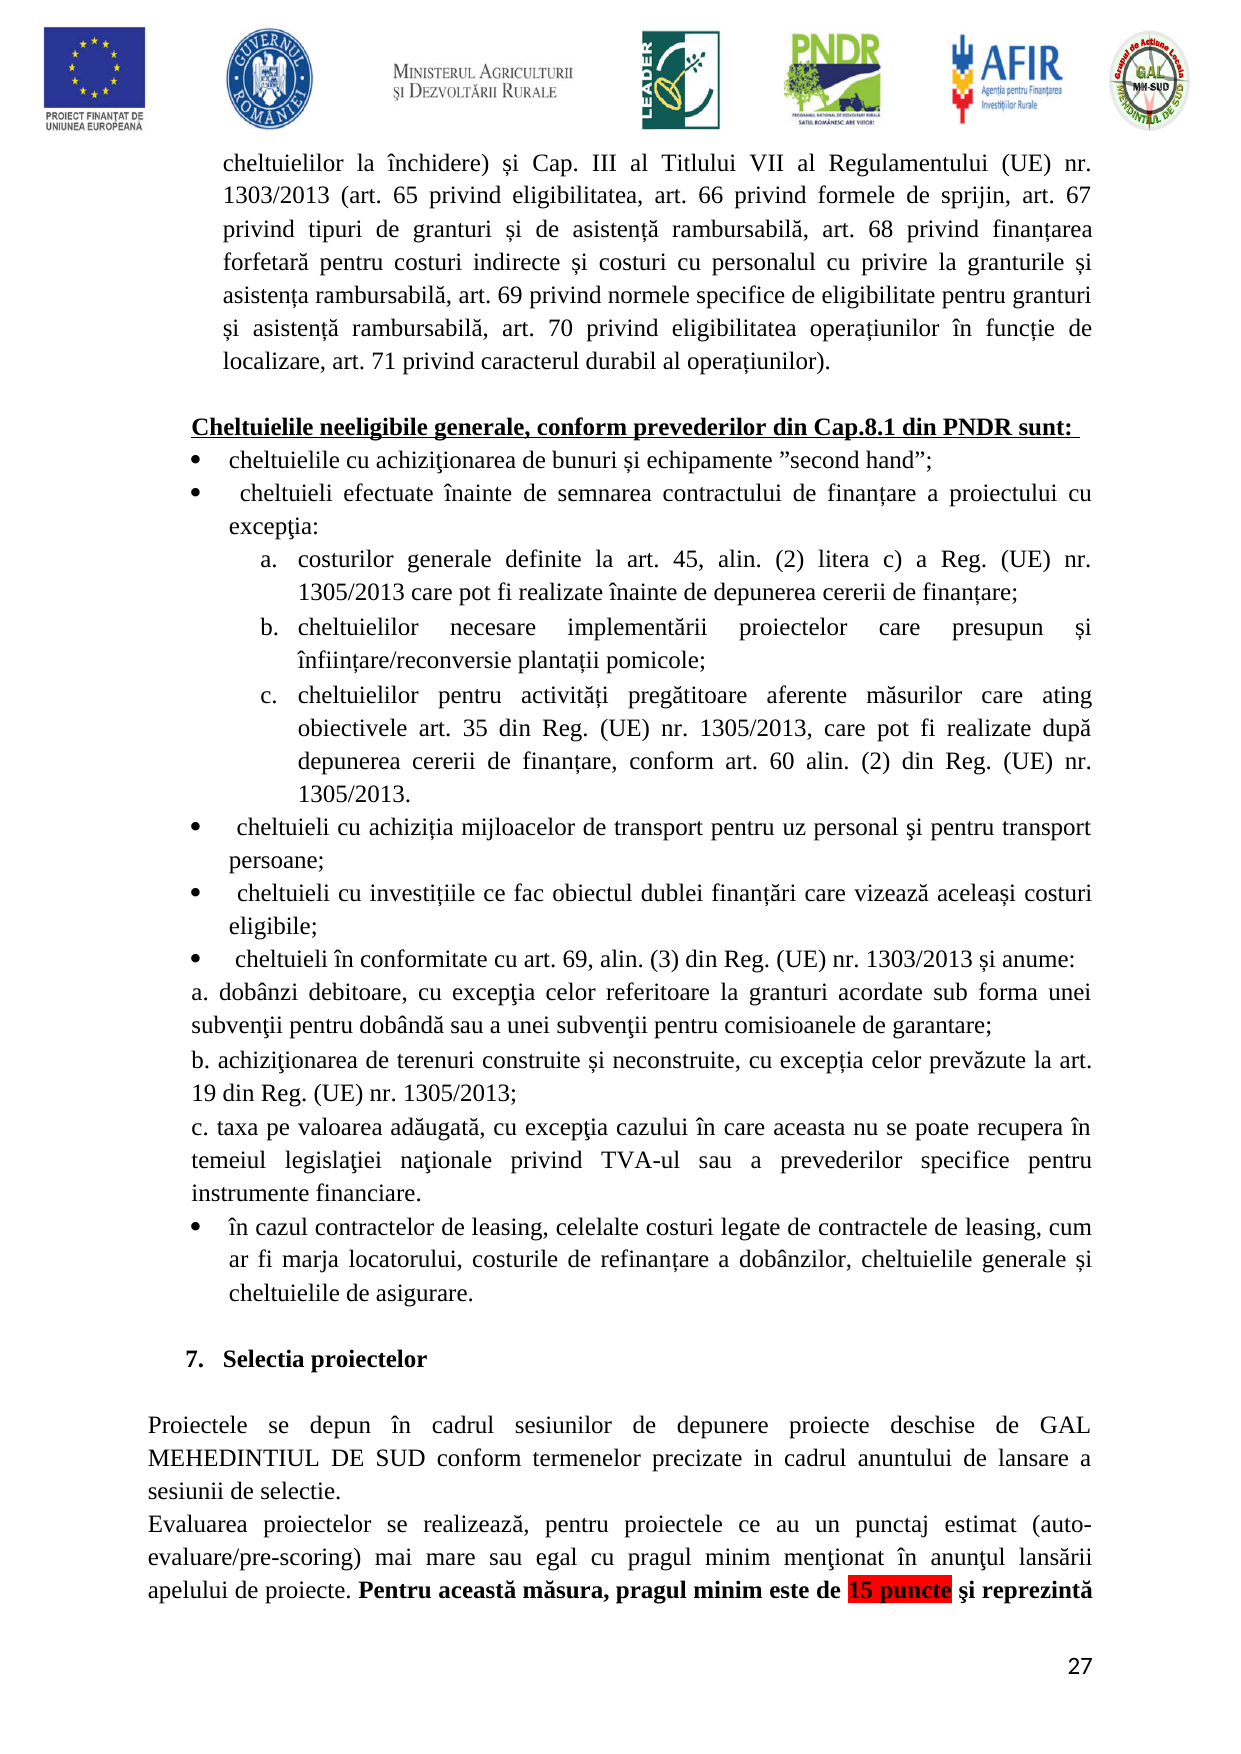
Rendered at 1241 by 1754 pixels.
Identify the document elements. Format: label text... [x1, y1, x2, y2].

list cheltuielilor necesare implementării proiectelor care presupun și înființare/reconversie plantații pomicole; [260, 612, 1093, 673]
list costurilor generale definite la art. 45, alin. (2) litera c) a Reg. (UE) nr. 1305/2013 care pot fi realizate înainte de depunerea cererii de finanțare; [260, 544, 1093, 606]
list cheltuielile cu achiziţionarea de bunuri și echipamente ”second hand”; [191, 445, 1093, 473]
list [185, 148, 1093, 374]
list cheltuielilor pentru activități pregătitoare aferente măsurilor care ating obiectivele art. 35 din Reg. (UE) nr. 1305/2013, care pot fi realizate după depunerea cererii de finanțare, conform art. 60 alin. (2) din Reg. (UE) nr. 1305/2013. [260, 680, 1093, 807]
list cheltuieli cu investițiile ce fac obiectul dublei finanțări care vizează aceleași costuri eligibile; [191, 878, 1093, 939]
text a. dobânzi debitoare, cu excepţia celor referitoare la granturi acordate sub forma unei subvenţii pentru dobândă sau a unei subvenţii pentru comisioanele de garantare; [191, 977, 1093, 1039]
list cheltuieli efectuate înainte de semnarea contractului de finanțare a proiectului cu excepţia: [191, 478, 1093, 539]
list cheltuieli în conformitate cu art. 69, alin. (3) din Reg. (UE) nr. 1303/2013 și anume: [191, 944, 1093, 973]
subtitle Selectia proiectelor [185, 1344, 1093, 1372]
text Cheltuielile neeligibile generale, conform prevederilor din Cap.8.1 din PNDR sunt: [191, 412, 1093, 441]
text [148, 1509, 1093, 1603]
text b. achiziţionarea de terenuri construite și neconstruite, cu excepția celor prevăzute la art. 19 din Reg. (UE) nr. 1305/2013; [191, 1045, 1093, 1106]
list în cazul contractelor de leasing, celelalte costuri legate de contractele de leasing, cum ar fi marja locatorului, costurile de refinanțare a dobânzilor, cheltuielile generale și cheltuielile de asigurare. [191, 1212, 1093, 1306]
list cheltuieli cu achiziția mijloacelor de transport pentru uz personal şi pentru transport persoane; [191, 812, 1093, 873]
text Proiectele se depun în cadrul sesiunilor de depunere proiecte deschise de GAL MEHEDINTIUL DE SUD conform termenelor precizate in cadrul anuntului de lansare a sesiunii de selectie. [148, 1410, 1093, 1504]
picture [15, 19, 1210, 132]
text c. taxa pe valoarea adăugată, cu excepţia cazului în care aceasta nu se poate recupera în temeiul legislaţiei naţionale privind TVA-ul sau a prevederilor specifice pentru instrumente financiare. [191, 1112, 1093, 1207]
